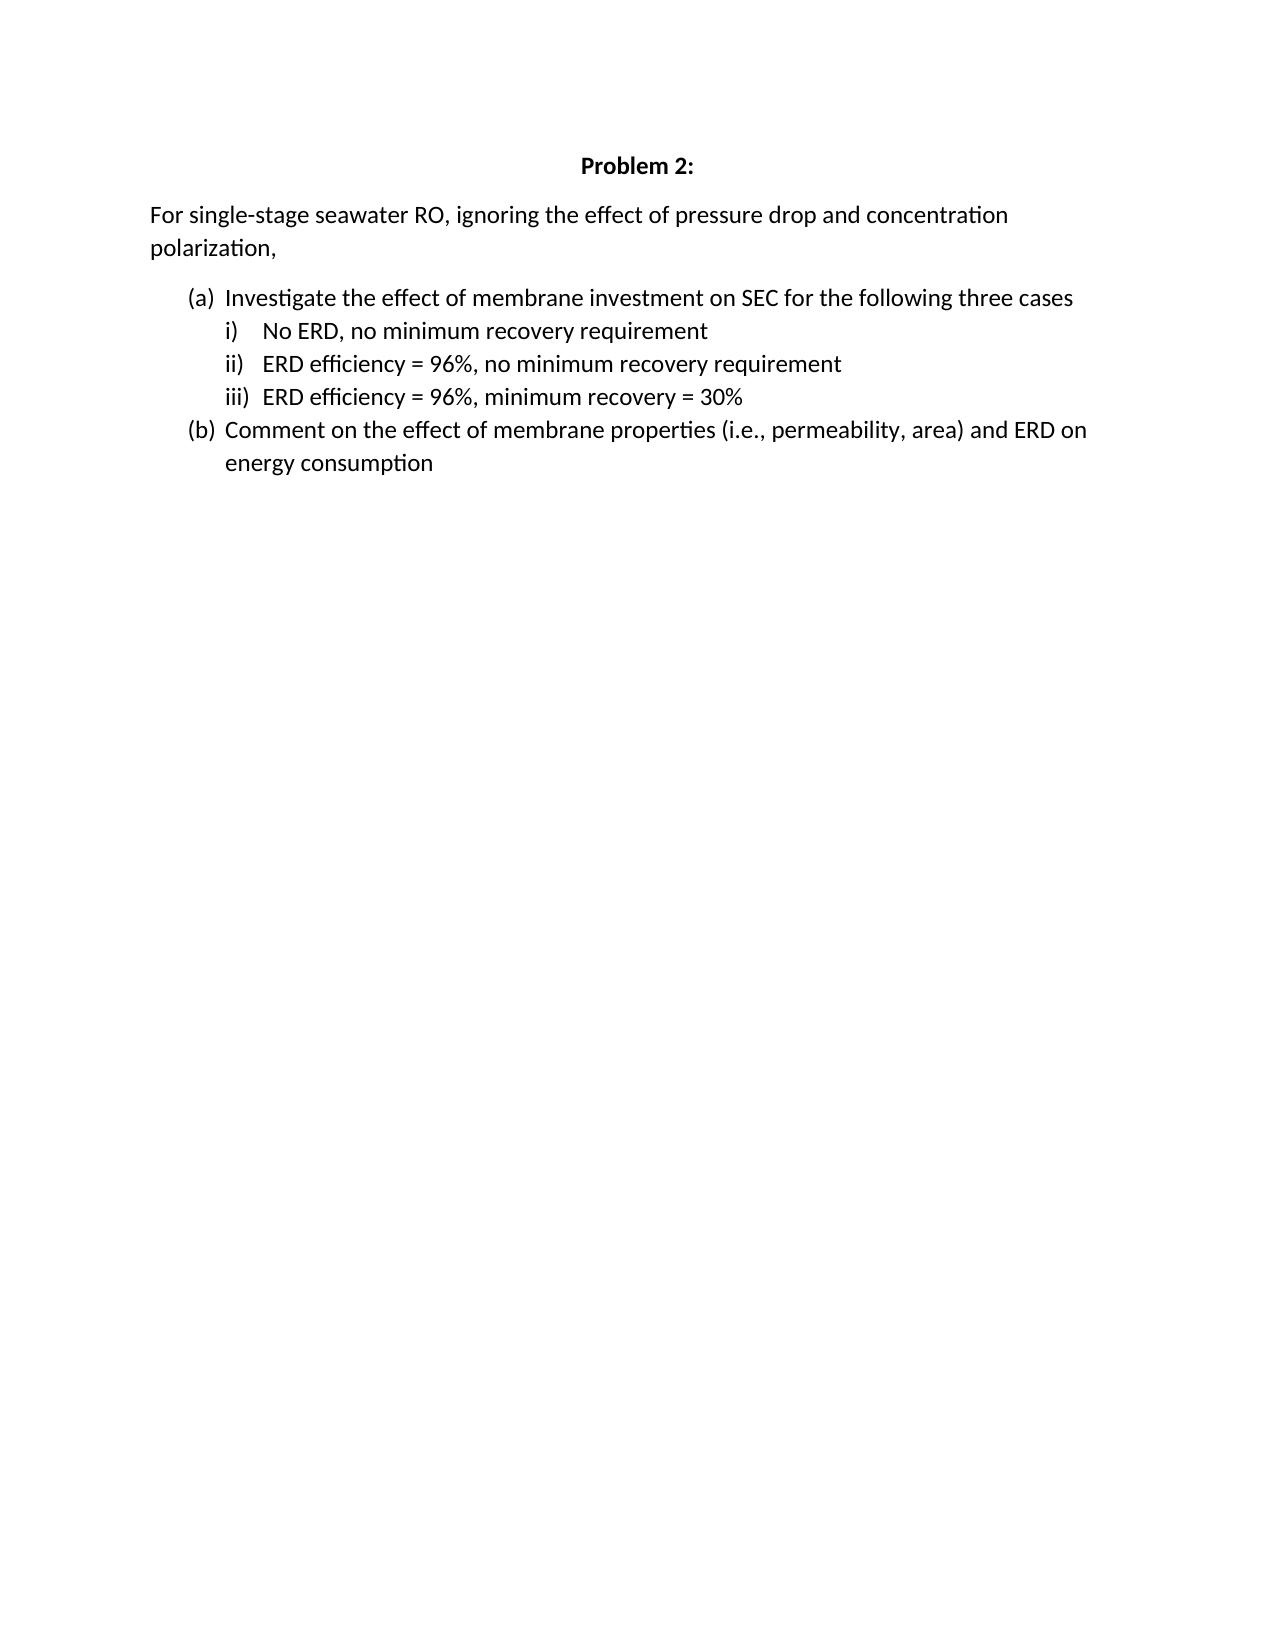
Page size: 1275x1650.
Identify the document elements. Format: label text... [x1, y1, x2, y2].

list ERD efficiency = 96%, no minimum recovery requirement [225, 348, 1125, 378]
list ERD efficiency = 96%, minimum recovery = 30% [225, 381, 1125, 411]
list Investigate the effect of membrane investment on SEC for the following three cases [187, 282, 1125, 313]
list No ERD, no minimum recovery requirement [225, 315, 1125, 346]
text For single-stage seawater RO, ignoring the effect of pressure drop and concentration polarization, [150, 199, 1125, 263]
text Problem 2: [150, 150, 1125, 181]
list Comment on the effect of membrane properties (i.e., permeability, area) and ERD on energy consumption [187, 414, 1125, 477]
